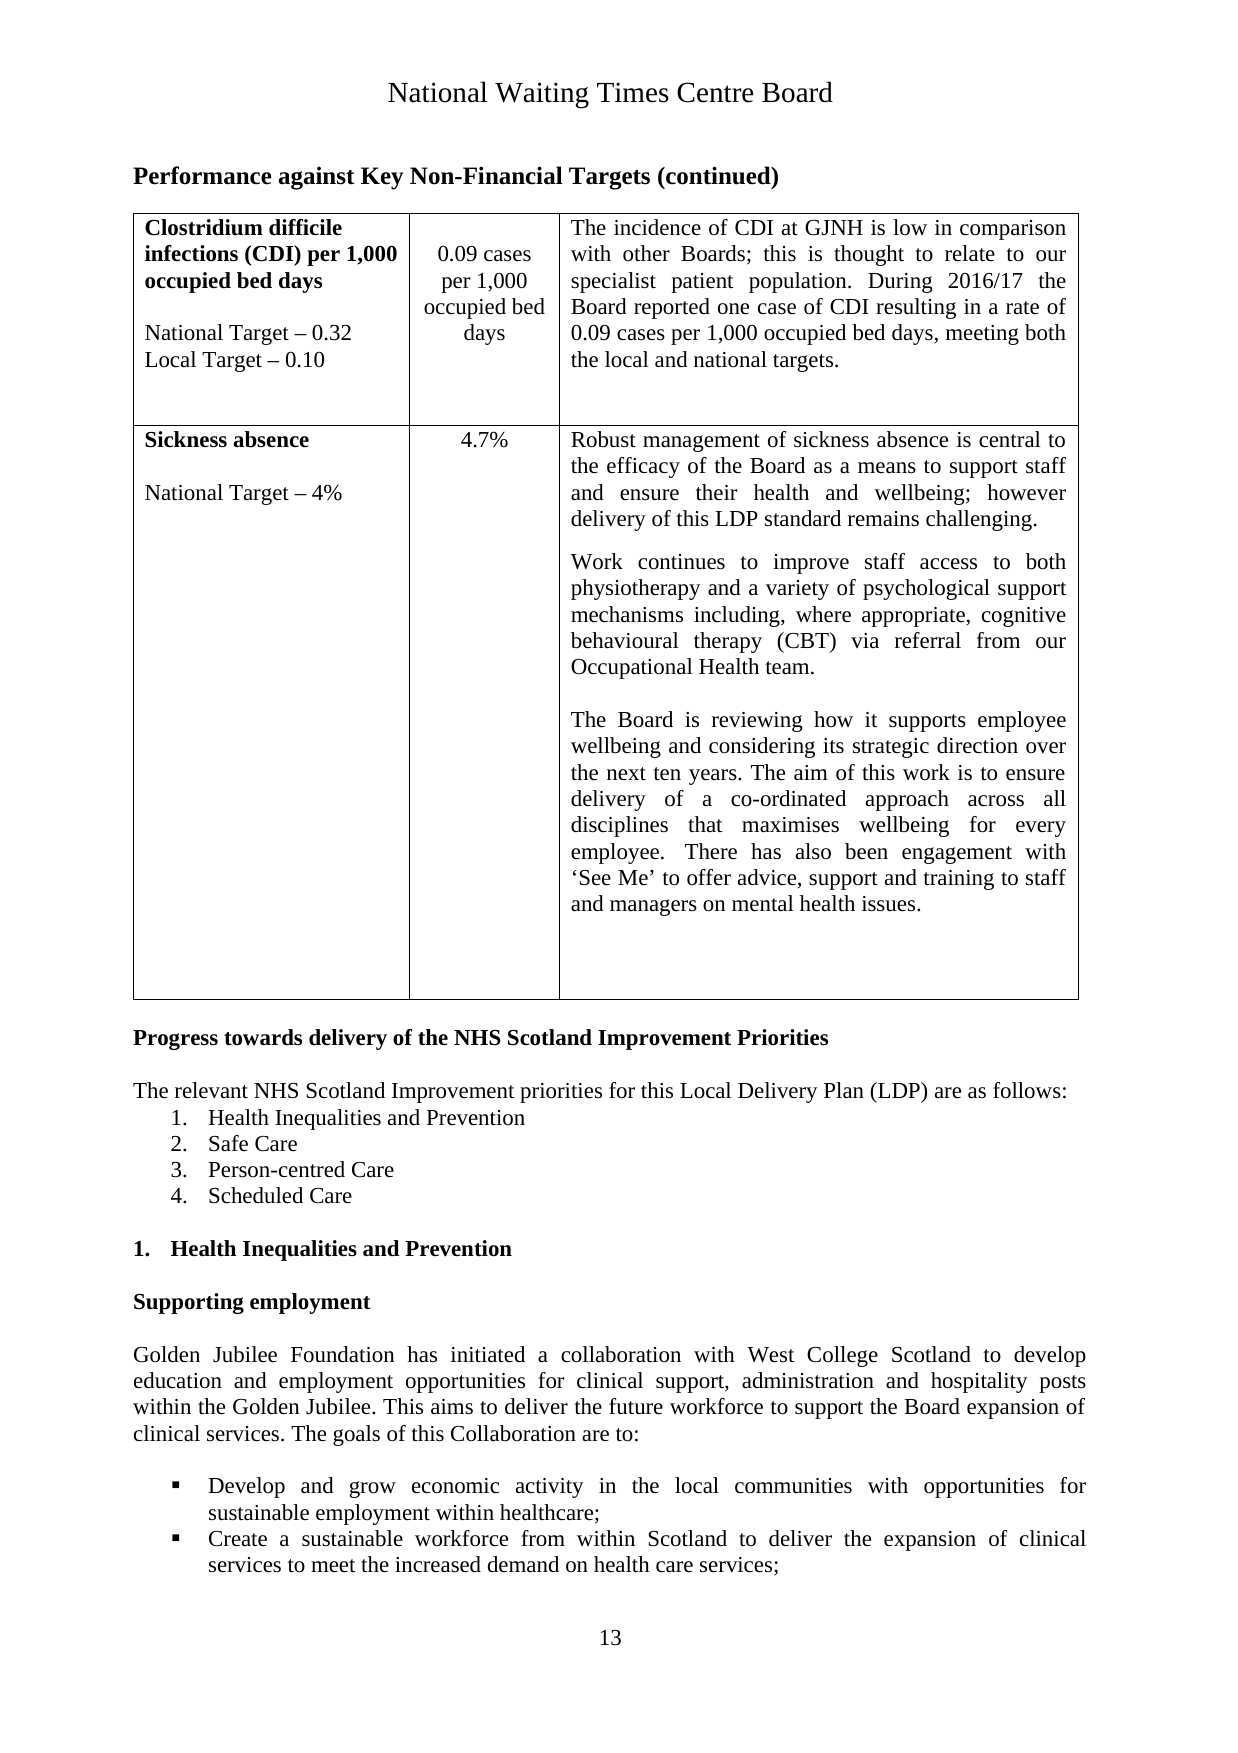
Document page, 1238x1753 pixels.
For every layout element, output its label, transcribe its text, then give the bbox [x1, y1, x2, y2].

table_cell 4.7% [410, 426, 559, 999]
table_cell Robust management of sickness absence is central to the efficacy of the Board as a means to support staff and ensure their health and wellbeing; however delivery of this LDP standard remains challenging. Work continues to improve staff access to both physiotherapy and a variety of psychological support mechanisms including, where appropriate, cognitive behavioural therapy (CBT) via referral from our Occupational Health team. The Board is reviewing how it supports employee wellbeing and considering its strategic direction over the next ten years. The aim of this work is to ensure delivery of a co-ordinated approach across all disciplines that maximises wellbeing for every employee. There has also been engagement with ‘See Me’ to offer advice, support and training to staff and managers on mental health issues. [560, 426, 1078, 999]
list Develop and grow economic activity in the local communities with opportunities for sustainable employment within healthcare; [170, 1472, 1087, 1525]
table_cell Sickness absence National Target – 4% [134, 426, 409, 999]
list Health Inequalities and Prevention [133, 1235, 1087, 1262]
text Golden Jubilee Foundation has initiated a collaboration with West College Scotland to develop education and employment opportunities for clinical support, administration and hospitality posts within the Golden Jubilee. This aims to deliver the future workforce to support the Board expansion of clinical services. The goals of this Collaboration are to: [133, 1341, 1087, 1446]
table_header Clostridium difficile infections (CDI) per 1,000 occupied bed days National Target – 0.32 Local Target – 0.10 [134, 214, 409, 425]
list Scheduled Care [170, 1183, 1087, 1209]
list Create a sustainable workforce from within Scotland to deliver the expansion of clinical services to meet the increased demand on health care services; [170, 1525, 1087, 1578]
table_header 0.09 cases per 1,000 occupied bed days [410, 214, 559, 425]
text The relevant NHS Scotland Improvement priorities for this Local Delivery Plan (LDP) are as follows: [133, 1077, 1087, 1103]
list Health Inequalities and Prevention [170, 1103, 1087, 1130]
text Progress towards delivery of the NHS Scotland Improvement Priorities [133, 1024, 1087, 1051]
table_header The incidence of CDI at GJNH is low in comparison with other Boards; this is thought to relate to our specialist patient population. During 2016/17 the Board reported one case of CDI resulting in a rate of 0.09 cases per 1,000 occupied bed days, meeting both the local and national targets. [560, 214, 1078, 425]
text Supporting employment [133, 1288, 1087, 1314]
subtitle Performance against Key Non-Financial Targets (continued) [133, 161, 1087, 190]
list Person-centred Care [170, 1156, 1087, 1183]
list Safe Care [170, 1130, 1087, 1156]
